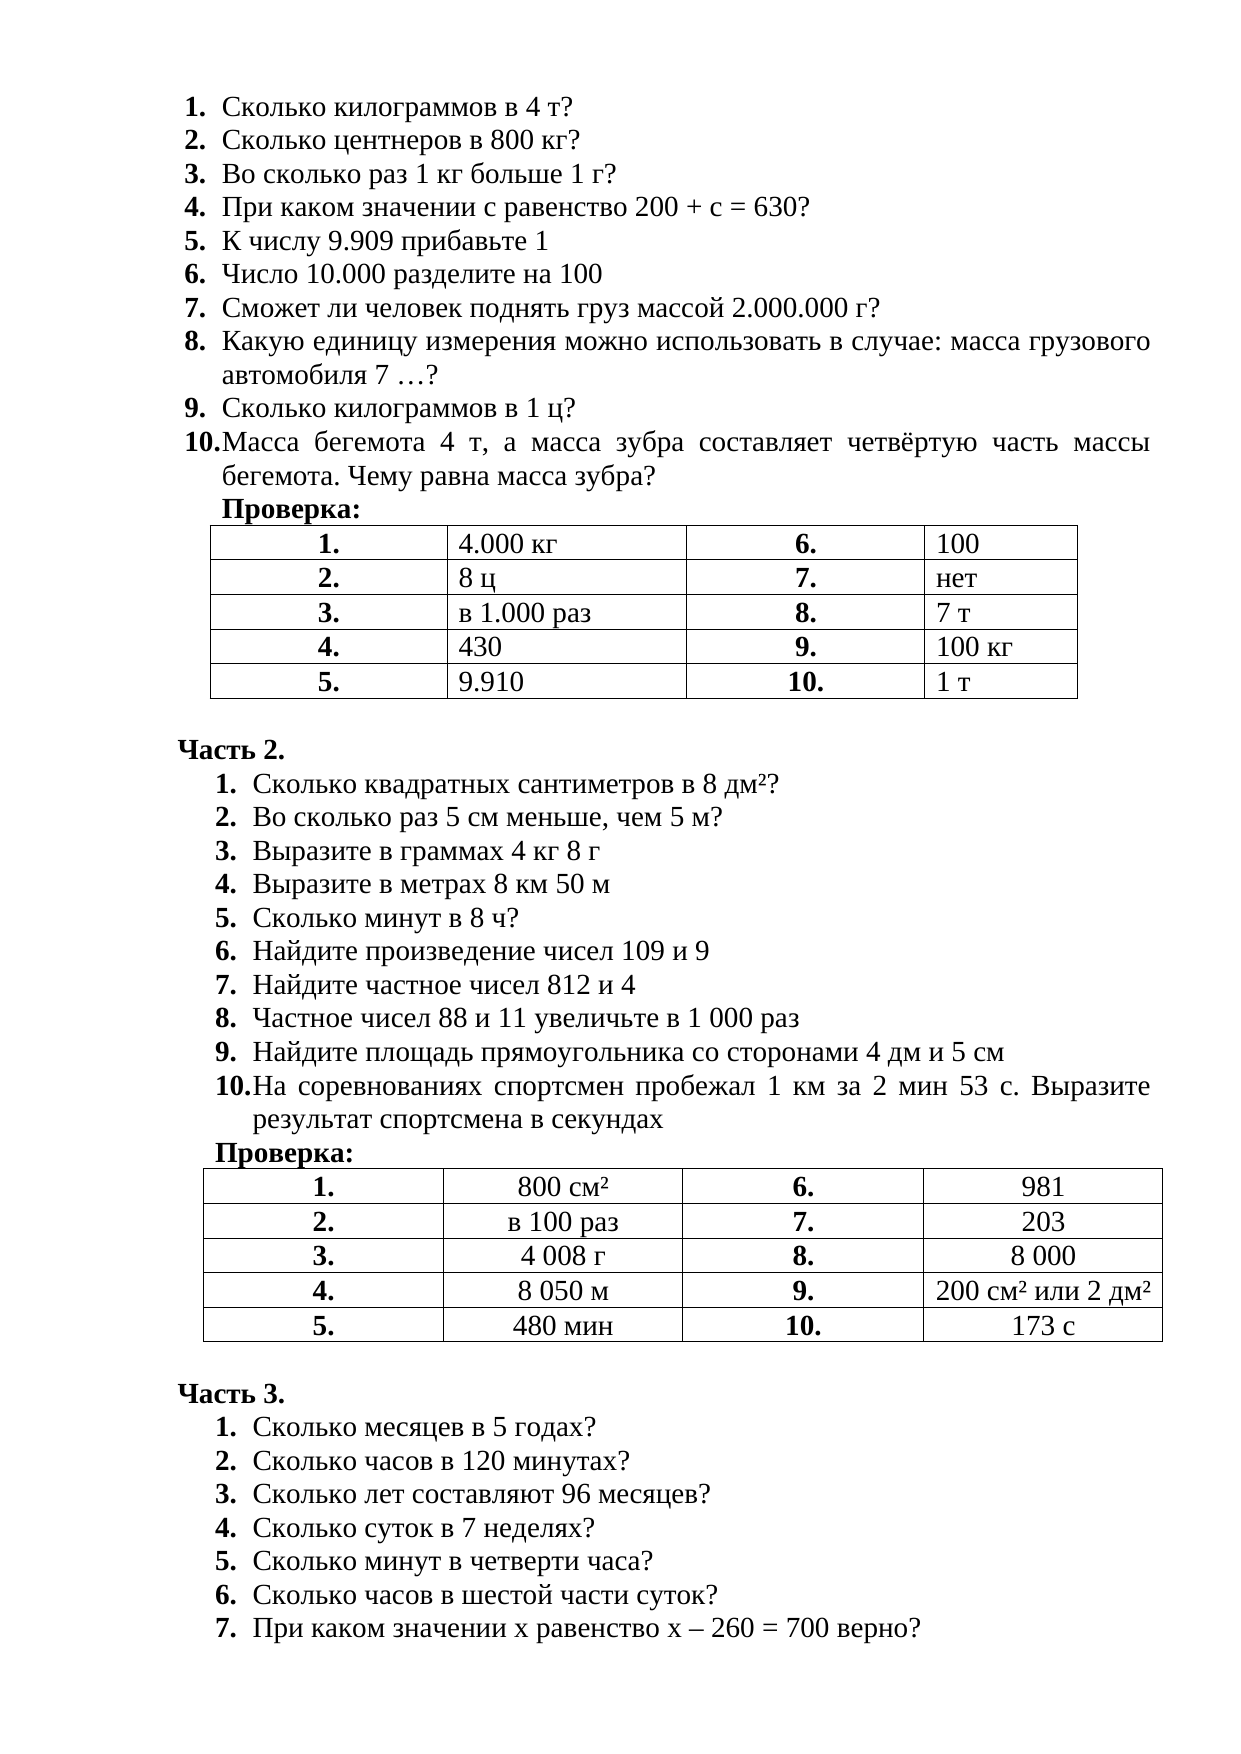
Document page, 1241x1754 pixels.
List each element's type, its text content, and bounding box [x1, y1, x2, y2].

table_cell 8 000 [924, 1239, 1162, 1272]
table_cell 200 см² или 2 дм² [924, 1273, 1162, 1307]
list Выразите в граммах 4 кг 8 г [215, 833, 1152, 866]
list Сколько месяцев в 5 годах? [215, 1409, 1152, 1443]
table_cell 3. [211, 595, 447, 628]
list Сколько килограммов в 4 т? [184, 89, 1152, 122]
list При каком значении х равенство х – 260 = 700 верно? [215, 1611, 1152, 1644]
table_cell 430 [448, 630, 686, 663]
list Выразите в метрах 8 км 50 м [215, 866, 1152, 900]
table_cell 10. [683, 1308, 923, 1341]
table_cell 173 с [924, 1308, 1162, 1341]
table_cell 7. [683, 1204, 923, 1237]
list При каком значении с равенство 200 + с = 630? [184, 189, 1152, 223]
table_cell 2. [211, 560, 447, 594]
list Какую единицу измерения можно использовать в случае: масса грузового автомобиля 7 …? [184, 323, 1152, 391]
list Сколько минут в 8 ч? [215, 900, 1152, 933]
list Сколько часов в шестой части суток? [215, 1577, 1152, 1611]
table_cell 10. [687, 664, 924, 698]
list На соревнованиях спортсмен пробежал 1 км за 2 мин 53 с. Выразите результат спортсмена в секундах [215, 1068, 1152, 1135]
list Сколько суток в 7 неделях? [215, 1510, 1152, 1543]
list Масса бегемота 4 т, а масса зубра составляет четвёртую часть массы бегемота. Чему равна масса зубра? [184, 424, 1152, 491]
table_cell 7. [687, 560, 924, 594]
table_cell 9. [683, 1273, 923, 1307]
table_header 1. [211, 526, 447, 559]
list Число 10.000 разделите на 100 [184, 256, 1152, 290]
list Во сколько раз 5 см меньше, чем 5 м? [215, 799, 1152, 833]
list Найдите произведение чисел 109 и 9 [215, 933, 1152, 967]
text Проверка: [215, 1135, 1152, 1168]
table_cell в 100 раз [444, 1204, 682, 1237]
list Проверка: [222, 491, 1152, 525]
list Найдите частное чисел 812 и 4 [215, 967, 1152, 1001]
table_header 981 [924, 1169, 1162, 1203]
table_cell 1 т [925, 664, 1077, 698]
table_header 800 см² [444, 1169, 682, 1203]
list К числу 9.909 прибавьте 1 [184, 223, 1152, 256]
list Частное чисел 88 и 11 увеличьте в 1 000 раз [215, 1001, 1152, 1034]
table_cell нет [925, 560, 1077, 594]
table_cell 9.910 [448, 664, 686, 698]
table_cell в 1.000 раз [448, 595, 686, 628]
table_cell 9. [687, 630, 924, 663]
table_cell 203 [924, 1204, 1162, 1237]
list Сколько лет составляют 96 месяцев? [215, 1476, 1152, 1510]
table_cell 8. [683, 1239, 923, 1272]
table_cell 3. [204, 1239, 443, 1272]
list Сколько квадратных сантиметров в 8 дм²? [215, 766, 1152, 799]
table_header 4.000 кг [448, 526, 686, 559]
list Найдите площадь прямоугольника со сторонами 4 дм и 5 см [215, 1034, 1152, 1068]
table_cell 8 ц [448, 560, 686, 594]
table_cell 100 кг [925, 630, 1077, 663]
list Сколько минут в четверти часа? [215, 1543, 1152, 1577]
list Сколько часов в 120 минутах? [215, 1443, 1152, 1476]
table_header 100 [925, 526, 1077, 559]
table_cell 8. [687, 595, 924, 628]
table_cell 7 т [925, 595, 1077, 628]
table_cell 4. [211, 630, 447, 663]
text Часть 2. [177, 732, 1152, 766]
table_cell 5. [211, 664, 447, 698]
table_header 1. [204, 1169, 443, 1203]
table_cell 480 мин [444, 1308, 682, 1341]
table_cell 8 050 м [444, 1273, 682, 1307]
table_cell 5. [204, 1308, 443, 1341]
table_header 6. [687, 526, 924, 559]
table_cell 2. [204, 1204, 443, 1237]
table_header 6. [683, 1169, 923, 1203]
table_cell 4. [204, 1273, 443, 1307]
list Сколько центнеров в 800 кг? [184, 122, 1152, 156]
list Сможет ли человек поднять груз массой 2.000.000 г? [184, 290, 1152, 323]
list Во сколько раз 1 кг больше 1 г? [184, 156, 1152, 189]
list Сколько килограммов в 1 ц? [184, 391, 1152, 424]
table_cell 4 008 г [444, 1239, 682, 1272]
text Часть 3. [177, 1376, 1152, 1409]
